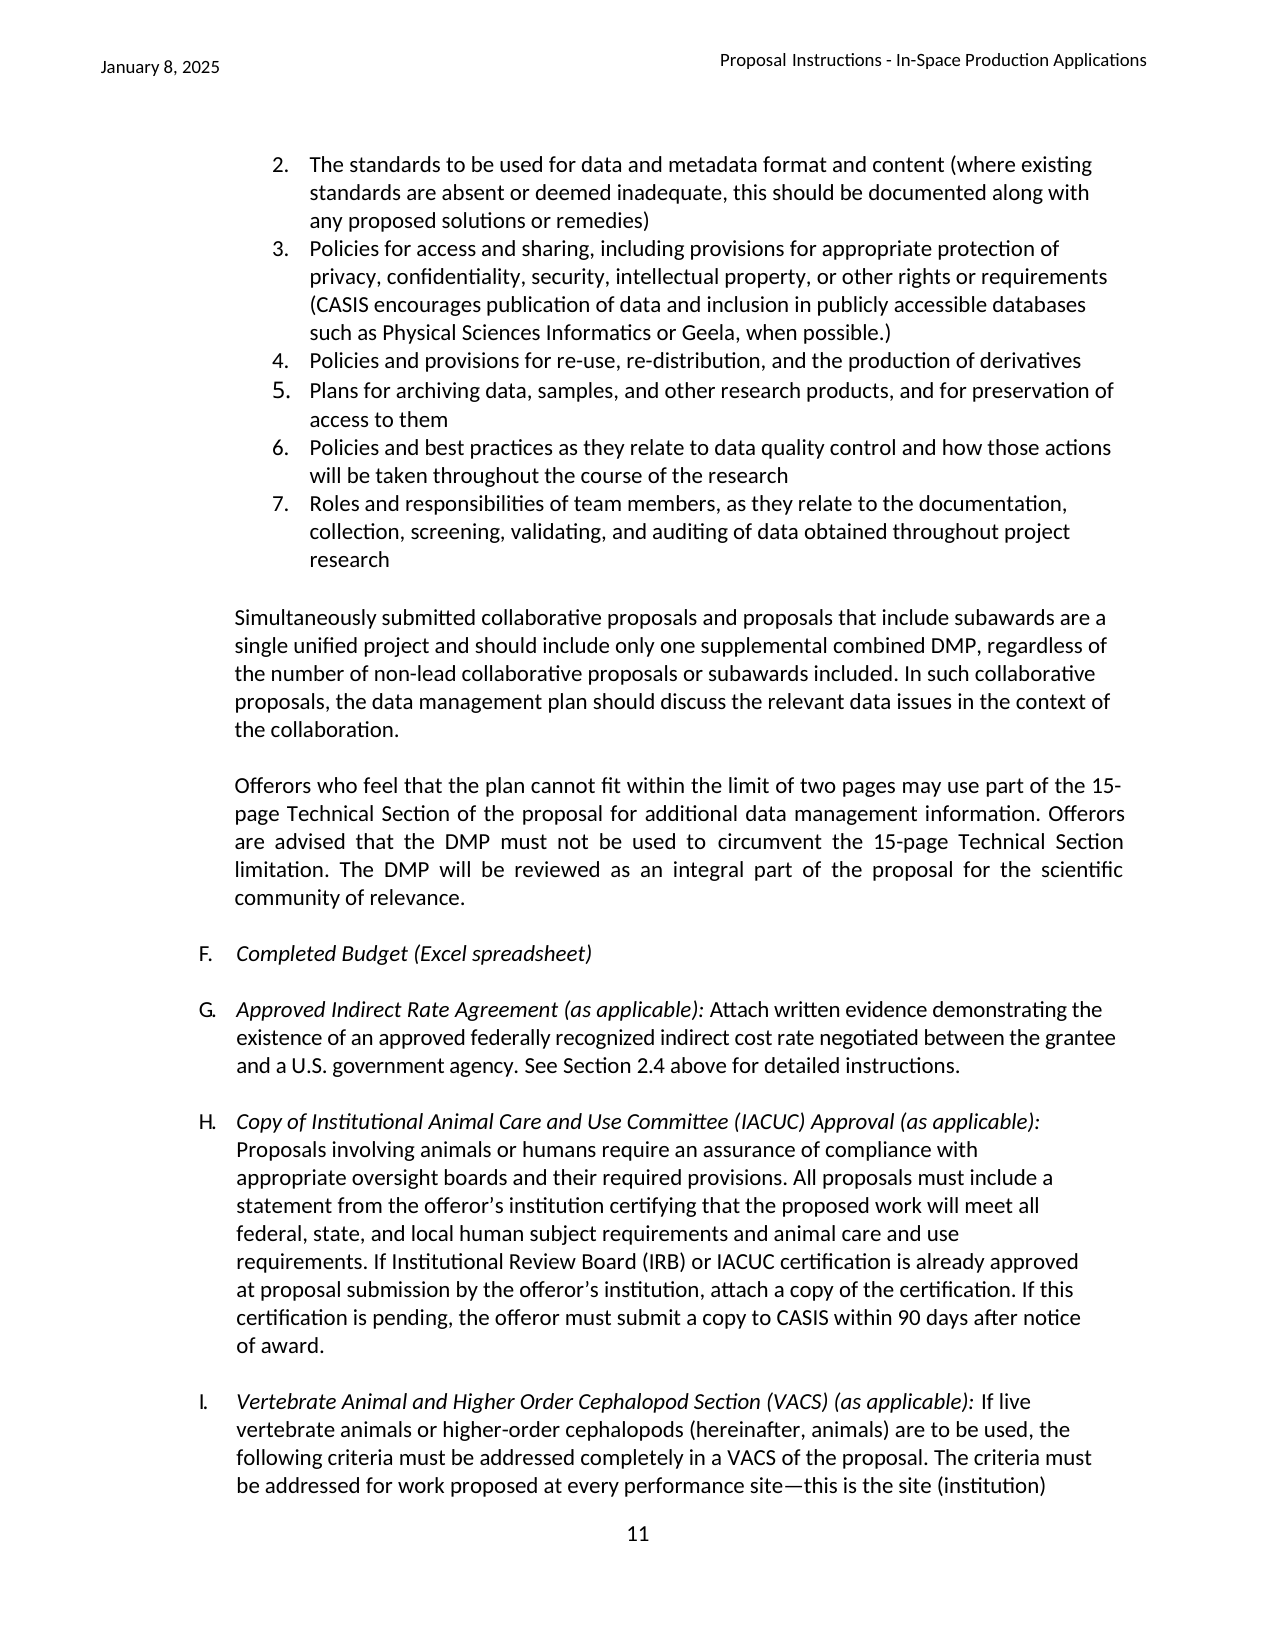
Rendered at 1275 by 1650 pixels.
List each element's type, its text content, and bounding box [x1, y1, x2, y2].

text Simultaneously submitted collaborative proposals and proposals that include subawards are a single unified project and should include only one supplemental combined DMP, regardless of the number of non-lead collaborative proposals or subawards included. In such collaborative proposals, the data management plan should discuss the relevant data issues in the context of the collaboration. [234, 719, 1125, 859]
list Approved Indirect Rate Agreement (as applicable): Attach written evidence demonstrating the existence of an approved federally recognized indirect cost rate negotiated between the grantee and a U.S. government agency. See Section 2.4 above for detailed instructions. [199, 1111, 1125, 1195]
list Policies and provisions for re-use, re-distribution, and the production of derivatives [272, 404, 1125, 432]
list Policies and best practices as they relate to data quality control and how those actions will be taken throughout the course of the research [272, 521, 1125, 577]
list Plans for archiving data, samples, and other research products, and for preservation of access to them [272, 462, 1125, 521]
list Policies for access and sharing, including provisions for appropriate protection of privacy, confidentiality, security, intellectual property, or other rights or requirements (CASIS encourages publication of data and inclusion in publicly accessible databases such as Physical Sciences Informatics or Geela, when possible.) [272, 263, 1125, 375]
list The standards to be used for data and metadata format and content (where existing standards are absent or deemed inadequate, this should be documented along with any proposed solutions or remedies) [272, 150, 1125, 234]
list Roles and responsibilities of team members, as they relate to the documentation, collection, screening, validating, and auditing of data obtained throughout project research [272, 606, 1125, 690]
text Offerors who feel that the plan cannot fit within the limit of two pages may use part of the 15-page Technical Section of the proposal for additional data management information. Offerors are advised that the DMP must not be used to circumvent the 15-page Technical Section limitation. The DMP will be reviewed as an integral part of the proposal for the scientific community of relevance. [234, 887, 1125, 1028]
list Completed Budget (Excel spreadsheet) [199, 1056, 1125, 1084]
list Copy of Institutional Animal Care and Use Committee (IACUC) Approval (as applicable): Proposals involving animals or humans require an assurance of compliance with appropriate oversight boards and their required provisions. All proposals must include a statement from the offeror’s institution certifying that the proposed work will meet all federal, state, and local human subject requirements and animal care and use requirements. If Institutional Review Board (IRB) or IACUC certification is already approved at proposal submission by the offeror’s institution, attach a copy of the certification. If this certification is pending, the offeror must submit a copy to CASIS within 90 days after notice of award. [199, 1224, 1094, 1476]
